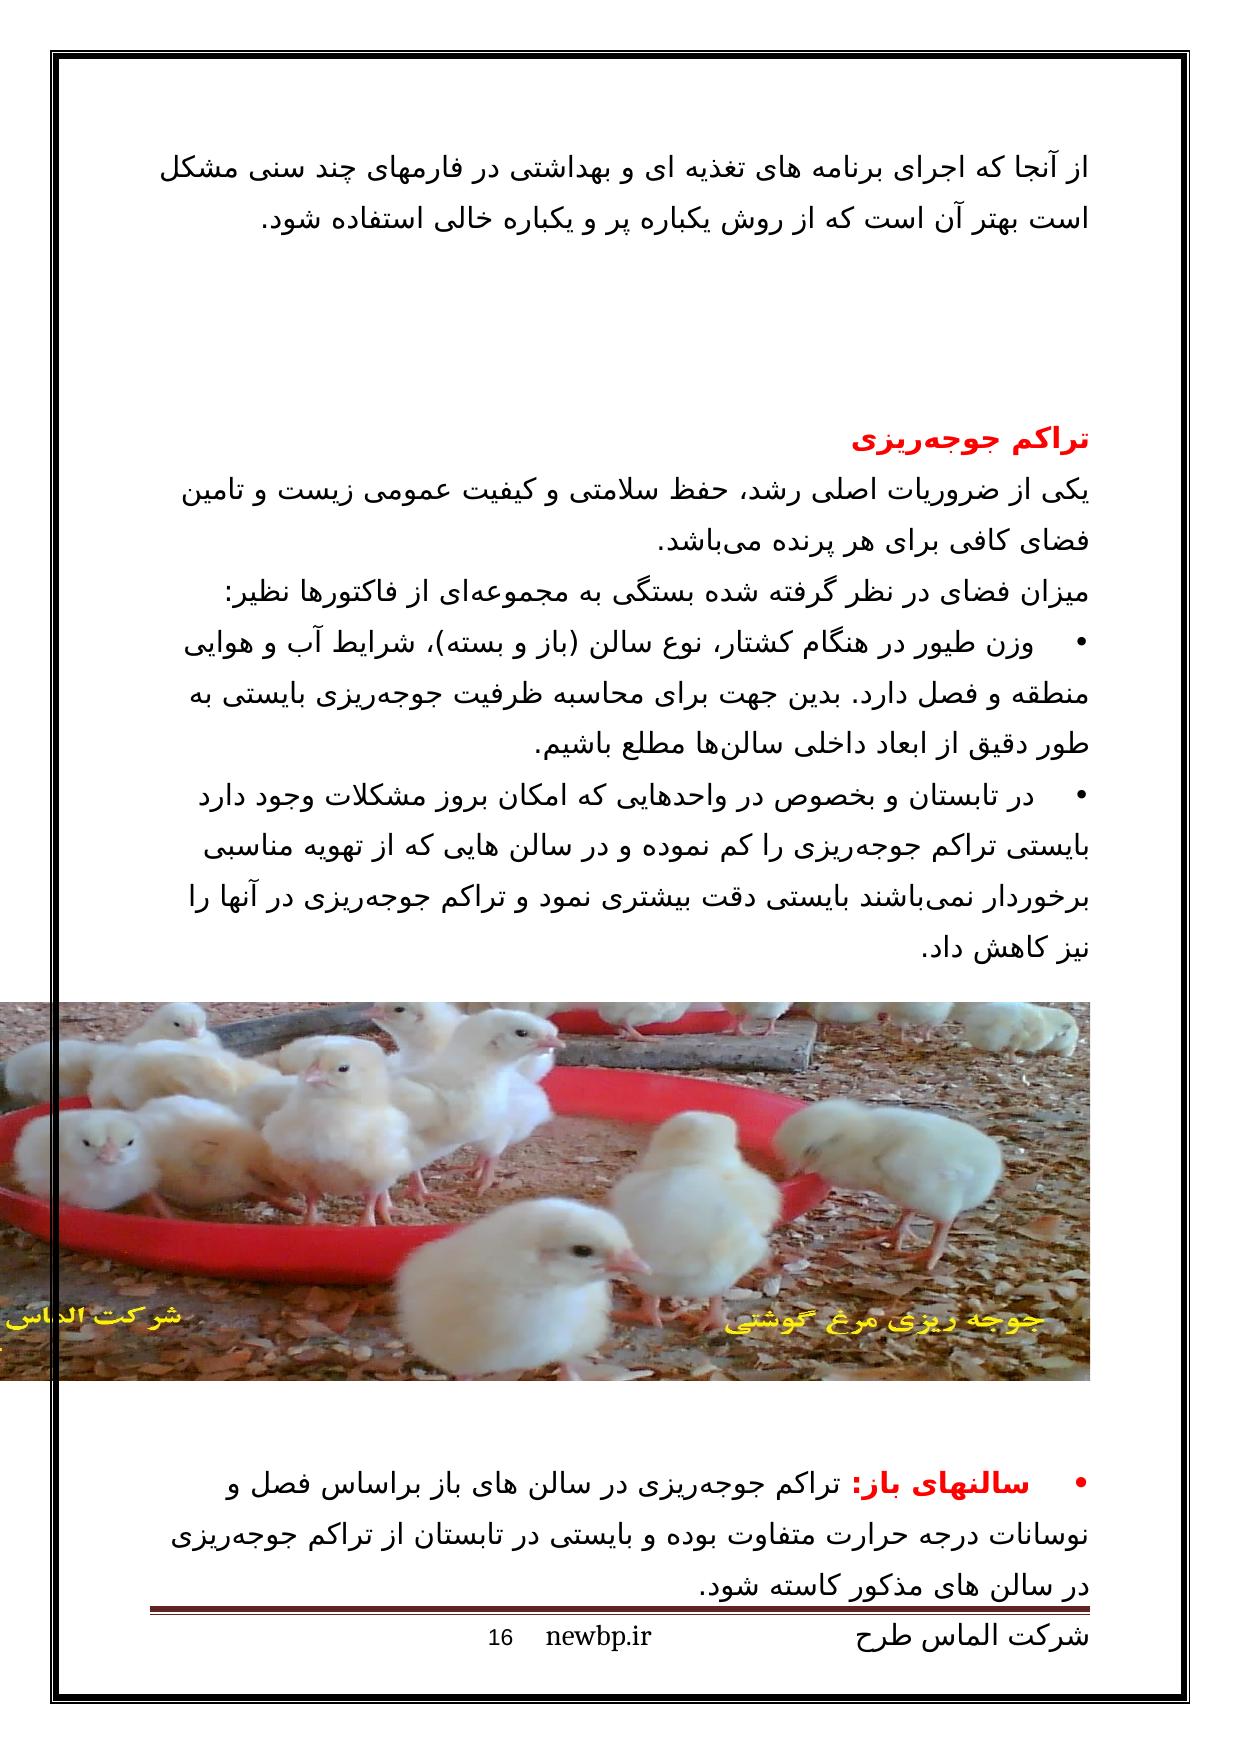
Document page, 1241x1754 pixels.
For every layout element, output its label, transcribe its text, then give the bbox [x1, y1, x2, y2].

picture [59, 1002, 1091, 1381]
picture [0, 1002, 50, 1381]
text تراکم جوجه‌ریزی یکی از ضروریات اصلی رشد، حفظ سلامتی و کیفیت عمومی زیست و تامین فضای کافی برای هر پرنده می‌باشد. میزان فضای در نظر گرفته شده بستگی به مجموعه‌ای از فاکتورها نظیر: • وزن طیور در هنگام کشتار، نوع سالن (باز و بسته)، شرایط آب و هوایی منطقه و فصل دارد. بدین جهت برای محاسبه ظرفیت جوجه‌ریزی بایستی به طور دقیق از ابعاد داخلی سالن‌ها مطلع باشیم. • در تابستان و بخصوص در واحدهایی که امکان بروز مشکلات وجود دارد بایستی تراکم جوجه‌ریزی را کم نموده و در سالن هایی که از تهویه مناسبی برخوردار نمی‌باشند بایستی دقت بیشتری نمود و تراکم جوجه‌ریزی در آنها را نیز کاهش داد. [150, 421, 1090, 964]
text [150, 1415, 1090, 1602]
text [150, 150, 1090, 235]
